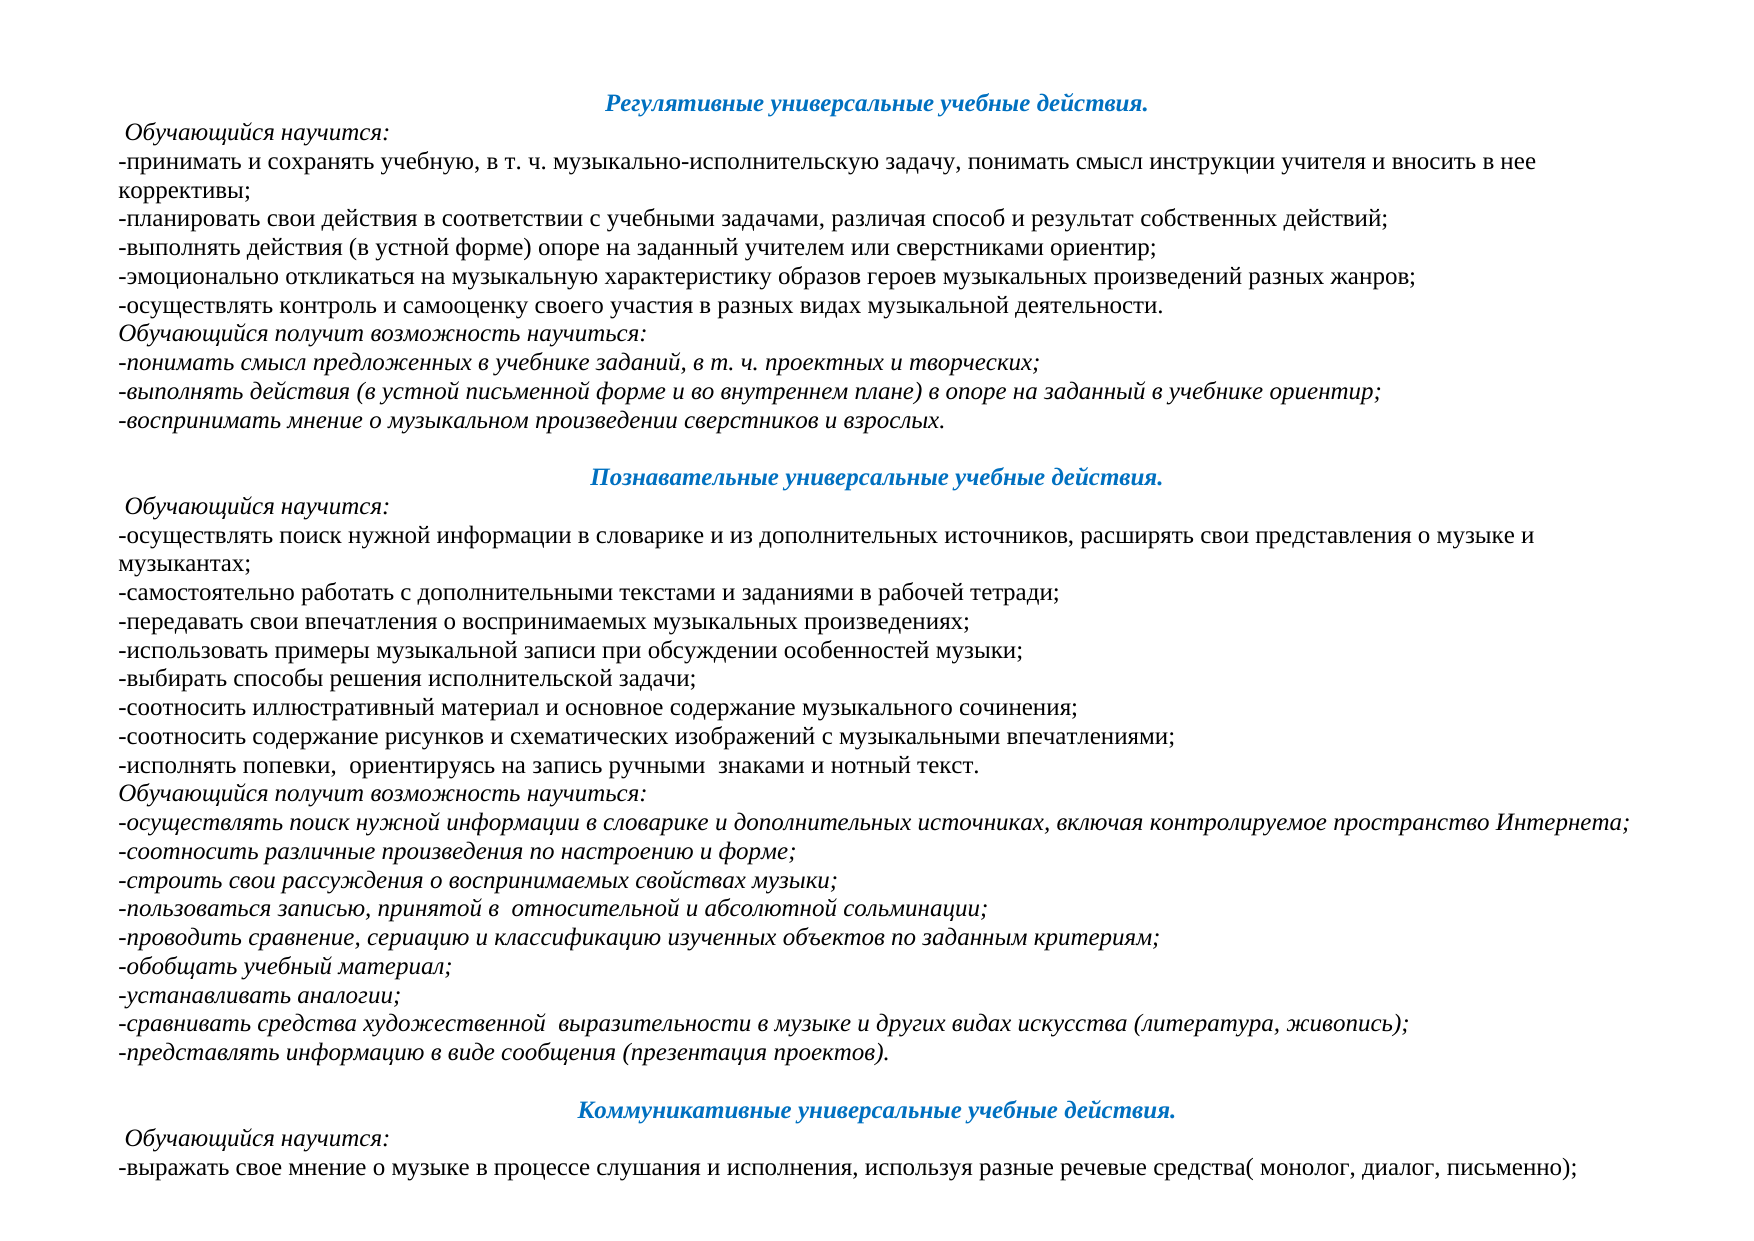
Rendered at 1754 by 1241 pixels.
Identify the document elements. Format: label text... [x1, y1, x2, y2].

text Обучающийся получит возможность научиться: [118, 778, 1636, 807]
text -выражать свое мнение о музыке в процессе слушания и исполнения, используя разные речевые средства( монолог, диалог, письменно); [118, 1152, 1636, 1181]
text -соотносить иллюстративный материал и основное содержание музыкального сочинения; [118, 692, 1636, 721]
text -пользоваться записью, принятой в относительной и абсолютной сольминации; [118, 893, 1636, 922]
text -самостоятельно работать с дополнительными текстами и заданиями в рабочей тетради; [118, 577, 1636, 606]
text -выполнять действия (в устной форме) опоре на заданный учителем или сверстниками ориентир; [118, 232, 1636, 261]
text -соотносить содержание рисунков и схематических изображений с музыкальными впечатлениями; [118, 721, 1636, 750]
text Познавательные универсальные учебные действия. [118, 462, 1636, 491]
text -устанавливать аналогии; [118, 980, 1636, 1008]
text -выбирать способы решения исполнительской задачи; [118, 663, 1636, 692]
text -осуществлять контроль и самооценку своего участия в разных видах музыкальной деятельности. [118, 290, 1636, 318]
text -передавать свои впечатления о воспринимаемых музыкальных произведениях; [118, 606, 1636, 635]
text Обучающийся получит возможность научиться: [118, 318, 1636, 347]
text Обучающийся научится: [118, 117, 1636, 146]
text -представлять информацию в виде сообщения (презентация проектов). [118, 1037, 1636, 1066]
text -сравнивать средства художественной выразительности в музыке и других видах искусства (литература, живопись); [118, 1008, 1636, 1037]
text -строить свои рассуждения о воспринимаемых свойствах музыки; [118, 865, 1636, 893]
text -осуществлять поиск нужной информации в словарике и дополнительных источниках, включая контролируемое пространство Интернета; [118, 807, 1636, 836]
text -осуществлять поиск нужной информации в словарике и из дополнительных источников, расширять свои представления о музыке и музыкантах; [118, 520, 1636, 577]
text -соотносить различные произведения по настроению и форме; [118, 836, 1636, 865]
text -обобщать учебный материал; [118, 951, 1636, 980]
text -планировать свои действия в соответствии с учебными задачами, различая способ и результат собственных действий; [118, 203, 1636, 232]
text -выполнять действия (в устной письменной форме и во внутреннем плане) в опоре на заданный в учебнике ориентир; [118, 376, 1636, 405]
text -воспринимать мнение о музыкальном произведении сверстников и взрослых. [118, 405, 1636, 433]
text Обучающийся научится: [118, 491, 1636, 520]
text -использовать примеры музыкальной записи при обсуждении особенностей музыки; [118, 635, 1636, 663]
text -понимать смысл предложенных в учебнике заданий, в т. ч. проектных и творческих; [118, 347, 1636, 376]
text -проводить сравнение, сериацию и классификацию изученных объектов по заданным критериям; [118, 922, 1636, 951]
text -эмоционально откликаться на музыкальную характеристику образов героев музыкальных произведений разных жанров; [118, 261, 1636, 290]
text Регулятивные универсальные учебные действия. [118, 88, 1636, 117]
text Коммуникативные универсальные учебные действия. [118, 1095, 1636, 1123]
text -принимать и сохранять учебную, в т. ч. музыкально-исполнительскую задачу, понимать смысл инструкции учителя и вносить в нее коррективы; [118, 146, 1636, 203]
text -исполнять попевки, ориентируясь на запись ручными знаками и нотный текст. [118, 750, 1636, 778]
text Обучающийся научится: [118, 1123, 1636, 1152]
